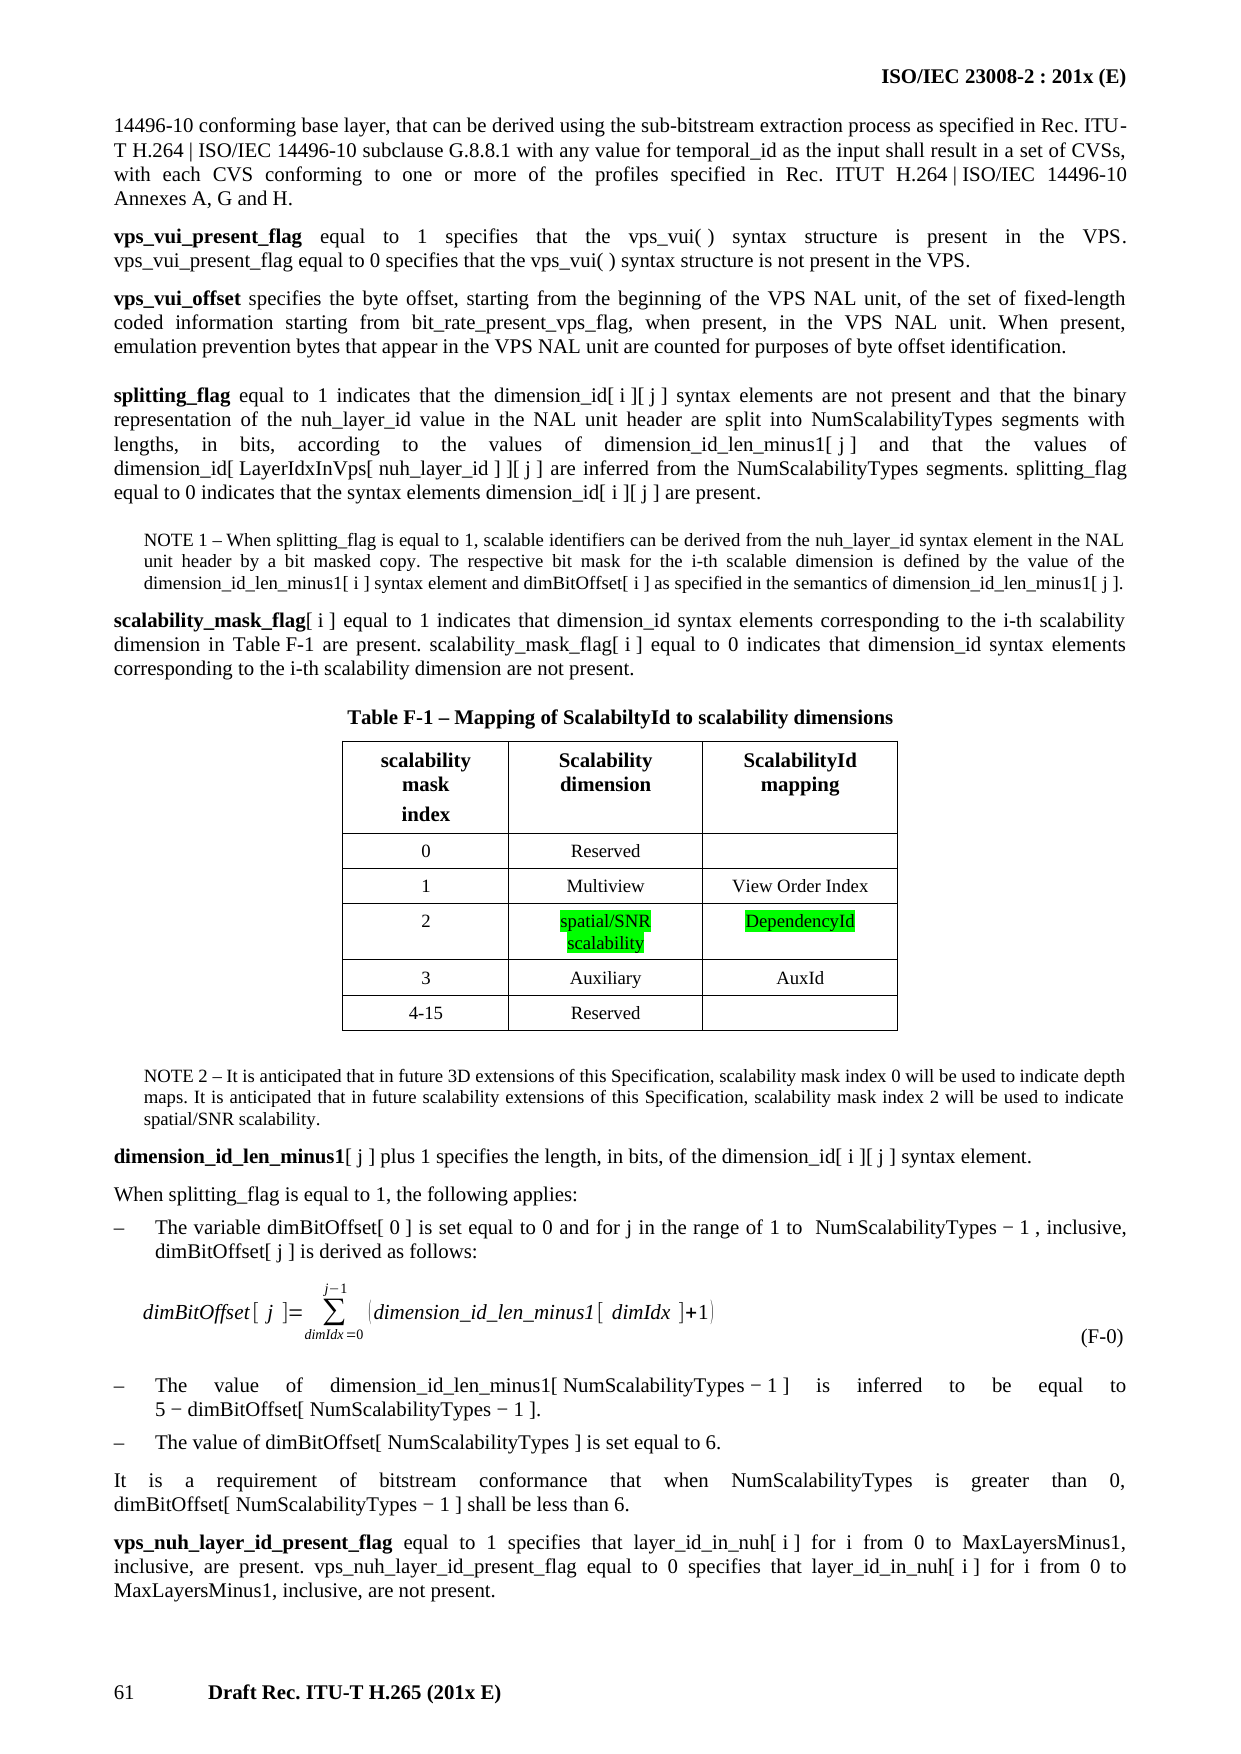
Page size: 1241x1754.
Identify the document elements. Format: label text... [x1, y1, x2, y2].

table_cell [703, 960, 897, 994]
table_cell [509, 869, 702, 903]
text – The variable dimBitOffset[ 0 ] is set equal to 0 and for j in the range of 1 to NumScalabilityTypes − 1 , inclusive, dimBitOffset[ j ] is derived as follows: [113, 1215, 1127, 1263]
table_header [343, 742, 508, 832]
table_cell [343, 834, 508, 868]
text vps_nuh_layer_id_present_flag equal to 1 specifies that layer_id_in_nuh[ i ] for i from 0 to MaxLayersMinus1, inclusive, are present. vps_nuh_layer_id_present_flag equal to 0 specifies that layer_id_in_nuh[ i ] for i from 0 to MaxLayersMinus1, inclusive, are not present. [113, 1530, 1127, 1602]
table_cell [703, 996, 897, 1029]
text vps_vui_present_flag equal to 1 specifies that the vps_vui( ) syntax structure is present in the VPS. vps_vui_present_flag equal to 0 specifies that the vps_vui( ) syntax structure is not present in the VPS. [113, 224, 1127, 272]
text NOTE 1 – When splitting_flag is equal to 1, scalable identifiers can be derived from the nuh_layer_id syntax element in the NAL unit header by a bit masked copy. The respective bit mask for the i-th scalable dimension is defined by the value of the dimension_id_len_minus1[ i ] syntax element and dimBitOffset[ i ] as specified in the semantics of dimension_id_len_minus1[ j ]. [143, 529, 1127, 593]
text – The value of dimBitOffset[ NumScalabilityTypes ] is set equal to 6. [113, 1430, 1127, 1454]
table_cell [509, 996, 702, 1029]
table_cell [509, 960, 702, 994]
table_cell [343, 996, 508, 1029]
text NOTE 2 – It is anticipated that in future 3D extensions of this Specification, scalability mask index 0 will be used to indicate depth maps. It is anticipated that in future scalability extensions of this Specification, scalability mask index 2 will be used to indicate spatial/SNR scalability. [143, 1065, 1127, 1129]
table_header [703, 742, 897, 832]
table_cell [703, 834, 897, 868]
text Table F-1 – Mapping of ScalabiltyId to scalability dimensions [113, 705, 1127, 729]
text dimension_id_len_minus1[ j ] plus 1 specifies the length, in bits, of the dimension_id[ i ][ j ] syntax element. [113, 1143, 1127, 1168]
text It is a requirement of bitstream conformance that when NumScalabilityTypes is greater than 0, dimBitOffset[ NumScalabilityTypes − 1 ] shall be less than 6. [113, 1468, 1127, 1516]
text When splitting_flag is equal to 1, the following applies: [113, 1182, 1127, 1206]
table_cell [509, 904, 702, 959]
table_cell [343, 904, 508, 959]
text – The value of dimension_id_len_minus1[ NumScalabilityTypes − 1 ] is inferred to be equal to 5 − dimBitOffset[ NumScalabilityTypes − 1 ]. [113, 1373, 1127, 1421]
text vps_vui_offset specifies the byte offset, starting from the beginning of the VPS NAL unit, of the set of fixed-length coded information starting from bit_rate_present_vps_flag, when present, in the VPS NAL unit. When present, emulation prevention bytes that appear in the VPS NAL unit are counted for purposes of byte offset identification. [113, 286, 1127, 358]
text (F-1) [143, 1282, 1127, 1348]
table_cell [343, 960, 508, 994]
text splitting_flag equal to 1 indicates that the dimension_id[ i ][ j ] syntax elements are not present and that the binary representation of the nuh_layer_id value in the NAL unit header are split into NumScalabilityTypes segments with lengths, in bits, according to the values of dimension_id_len_minus1[ j ] and that the values of dimension_id[ LayerIdxInVps[ nuh_layer_id ] ][ j ] are inferred from the NumScalabilityTypes segments. splitting_flag equal to 0 indicates that the syntax elements dimension_id[ i ][ j ] are present. [113, 383, 1127, 504]
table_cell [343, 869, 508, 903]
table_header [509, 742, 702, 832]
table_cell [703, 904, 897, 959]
text scalability_mask_flag[ i ] equal to 1 indicates that dimension_id syntax elements corresponding to the i-th scalability dimension in Table F-1 are present. scalability_mask_flag[ i ] equal to 0 indicates that dimension_id syntax elements corresponding to the i-th scalability dimension are not present. [113, 607, 1127, 680]
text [113, 113, 1127, 210]
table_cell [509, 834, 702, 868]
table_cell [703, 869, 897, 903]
